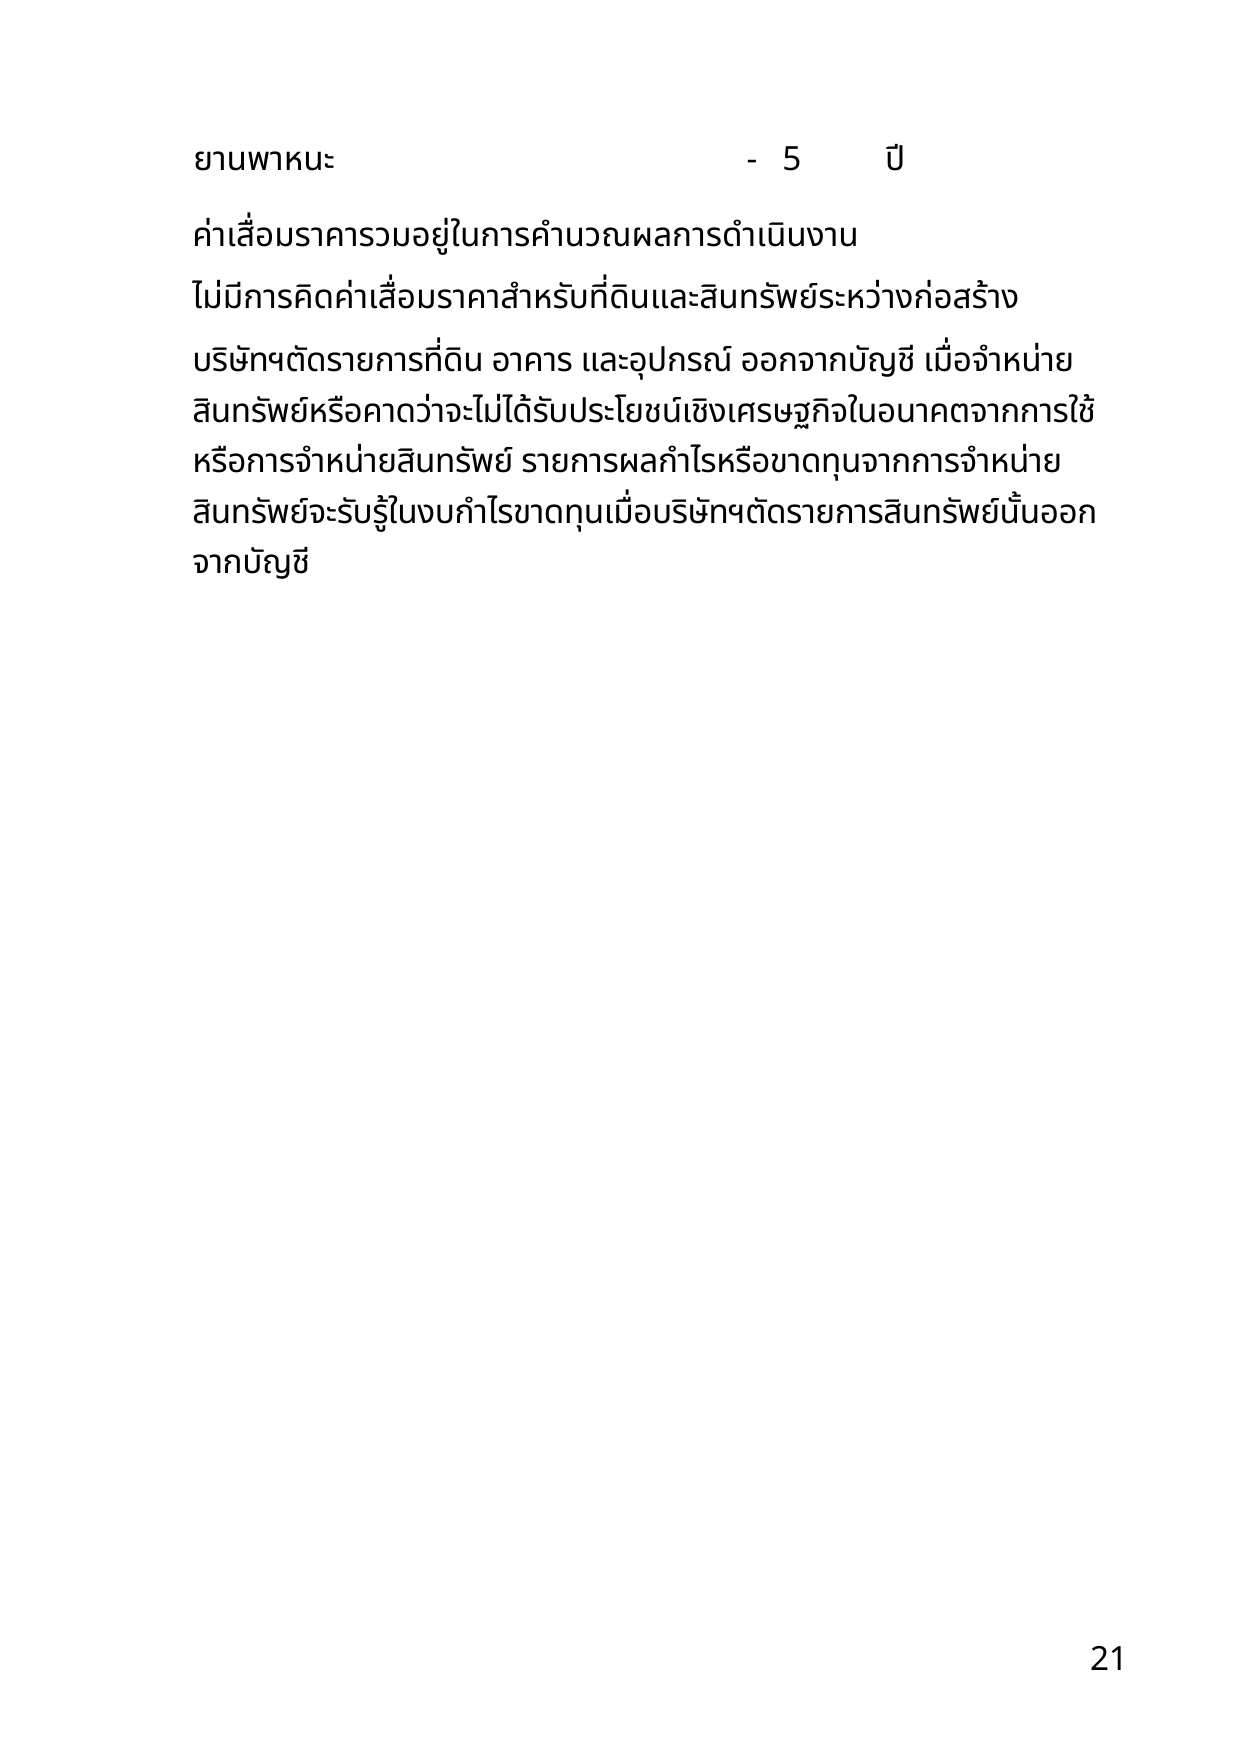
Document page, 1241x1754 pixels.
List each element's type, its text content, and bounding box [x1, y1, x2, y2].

text ค่าเสื่อมราคารวมอยู่ในการคำนวณผลการดำเนินงาน [135, 211, 1128, 261]
table_cell - 5 ปี [735, 135, 941, 186]
text ไม่มีการคิดค่าเสื่อมราคาสำหรับที่ดินและสินทรัพย์ระหว่างก่อสร้าง [135, 273, 1128, 324]
text บริษัทฯตัดรายการที่ดิน อาคาร และอุปกรณ์ ออกจากบัญชี เมื่อจำหน่ายสินทรัพย์หรือคาดว่าจะไม่ได้รับประโยชน์เชิงเศรษฐกิจในอนาคตจากการใช้หรือการจำหน่ายสินทรัพย์ รายการผลกำไรหรือขาดทุนจากการจำหน่ายสินทรัพย์จะรับรู้ในงบกำไรขาดทุนเมื่อบริษัทฯตัดรายการสินทรัพย์นั้นออกจากบัญชี [135, 336, 1128, 588]
table_cell ยานพาหนะ [182, 135, 735, 186]
